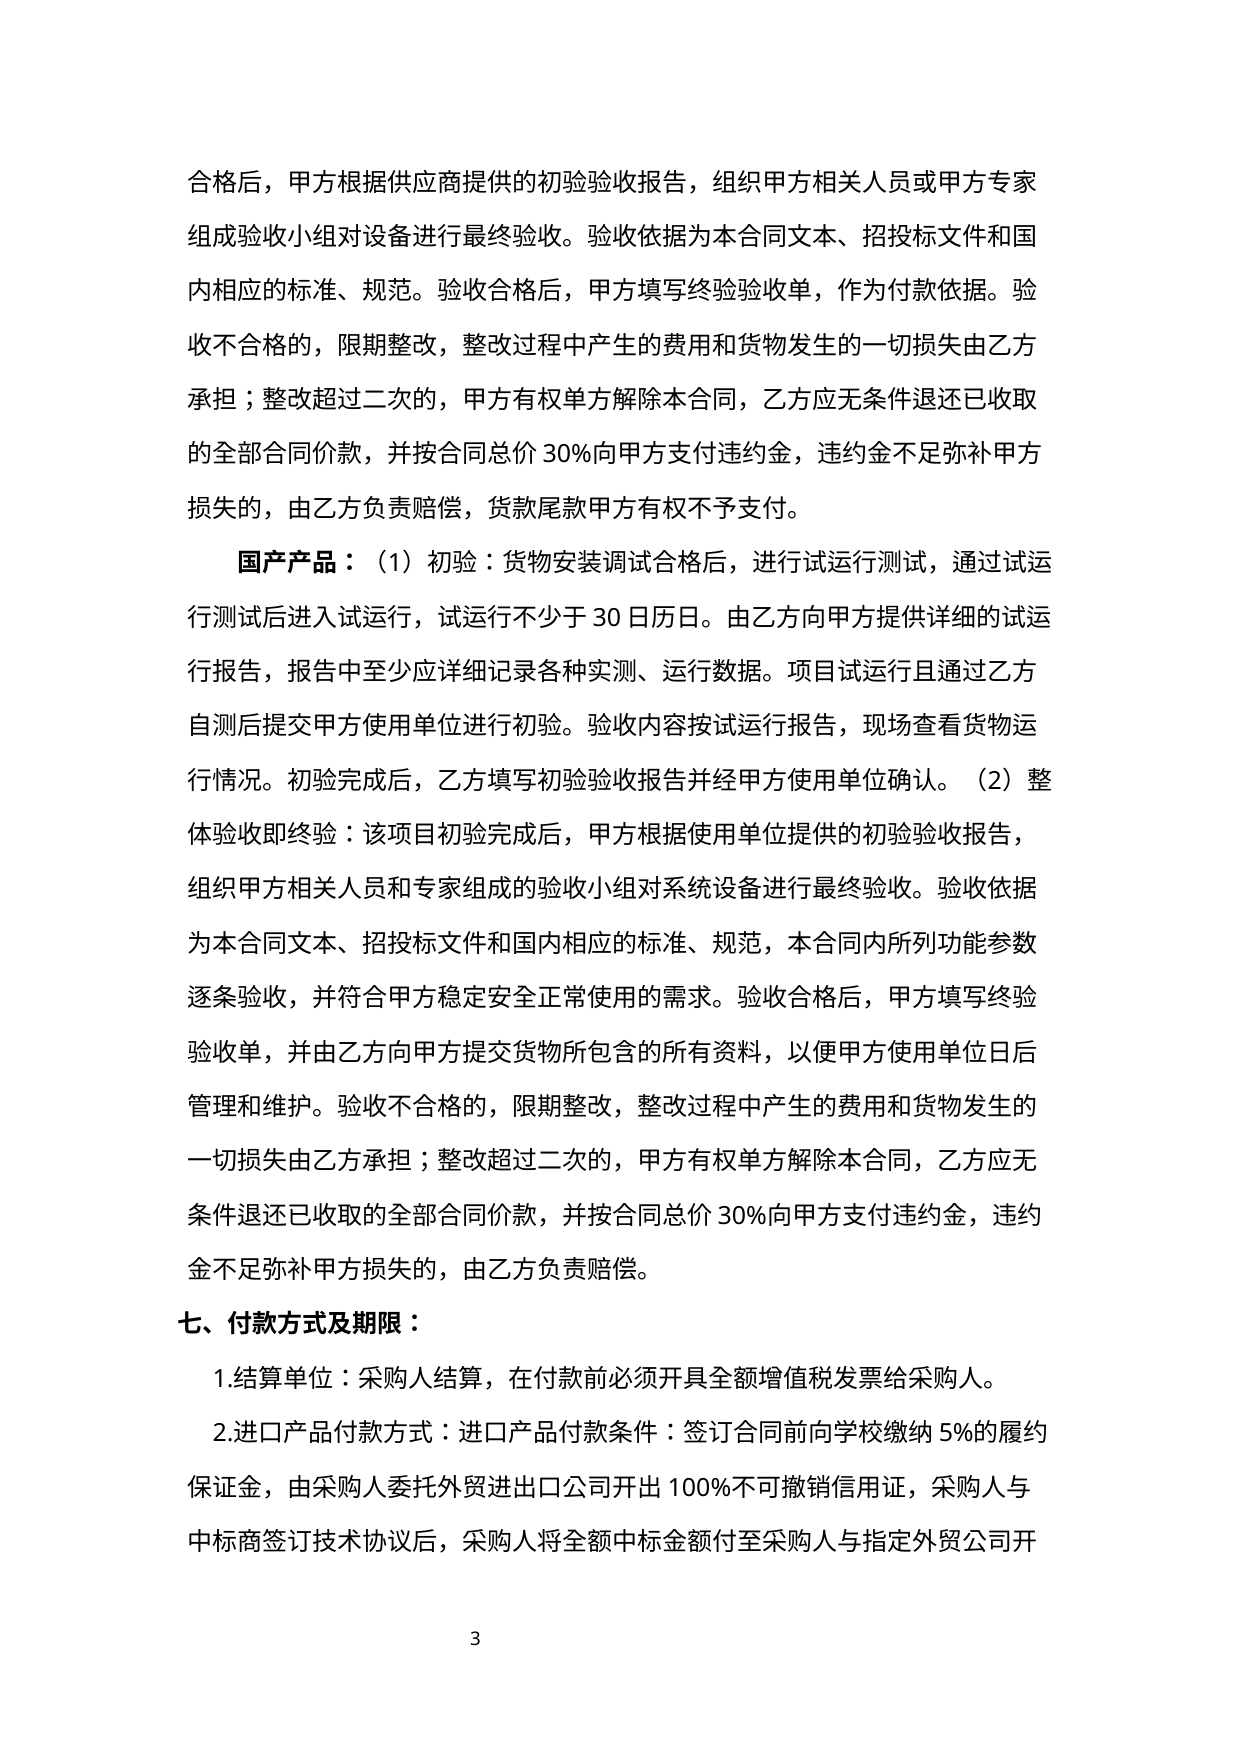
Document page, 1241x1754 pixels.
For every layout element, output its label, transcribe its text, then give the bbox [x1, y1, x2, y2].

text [187, 162, 1053, 524]
text 七、付款方式及期限： [178, 1304, 1053, 1340]
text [187, 1413, 1053, 1558]
text 国产产品：（1）初验：货物安装调试合格后，进行试运行测试，通过试运行测试后进入试运行，试运行不少于30日历日。由乙方向甲方提供详细的试运行报告，报告中至少应详细记录各种实测、运行数据。项目试运行且通过乙方自测后提交甲方使用单位进行初验。验收内容按试运行报告，现场查看货物运行情况。初验完成后，乙方填写初验验收报告并经甲方使用单位确认。（2）整体验收即终验：该项目初验完成后，甲方根据使用单位提供的初验验收报告，组织甲方相关人员和专家组成的验收小组对系统设备进行最终验收。验收依据为本合同文本、招投标文件和国内相应的标准、规范，本合同内所列功能参数逐条验收，并符合甲方稳定安全正常使用的需求。验收合格后，甲方填写终验验收单，并由乙方向甲方提交货物所包含的所有资料，以便甲方使用单位日后管理和维护。验收不合格的，限期整改，整改过程中产生的费用和货物发生的一切损失由乙方承担；整改超过二次的，甲方有权单方解除本合同，乙方应无条件退还已收取的全部合同价款，并按合同总价30%向甲方支付违约金，违约金不足弥补甲方损失的，由乙方负责赔偿。 [187, 543, 1053, 1286]
text 1.结算单位：采购人结算，在付款前必须开具全额增值税发票给采购人。 [187, 1358, 1053, 1394]
